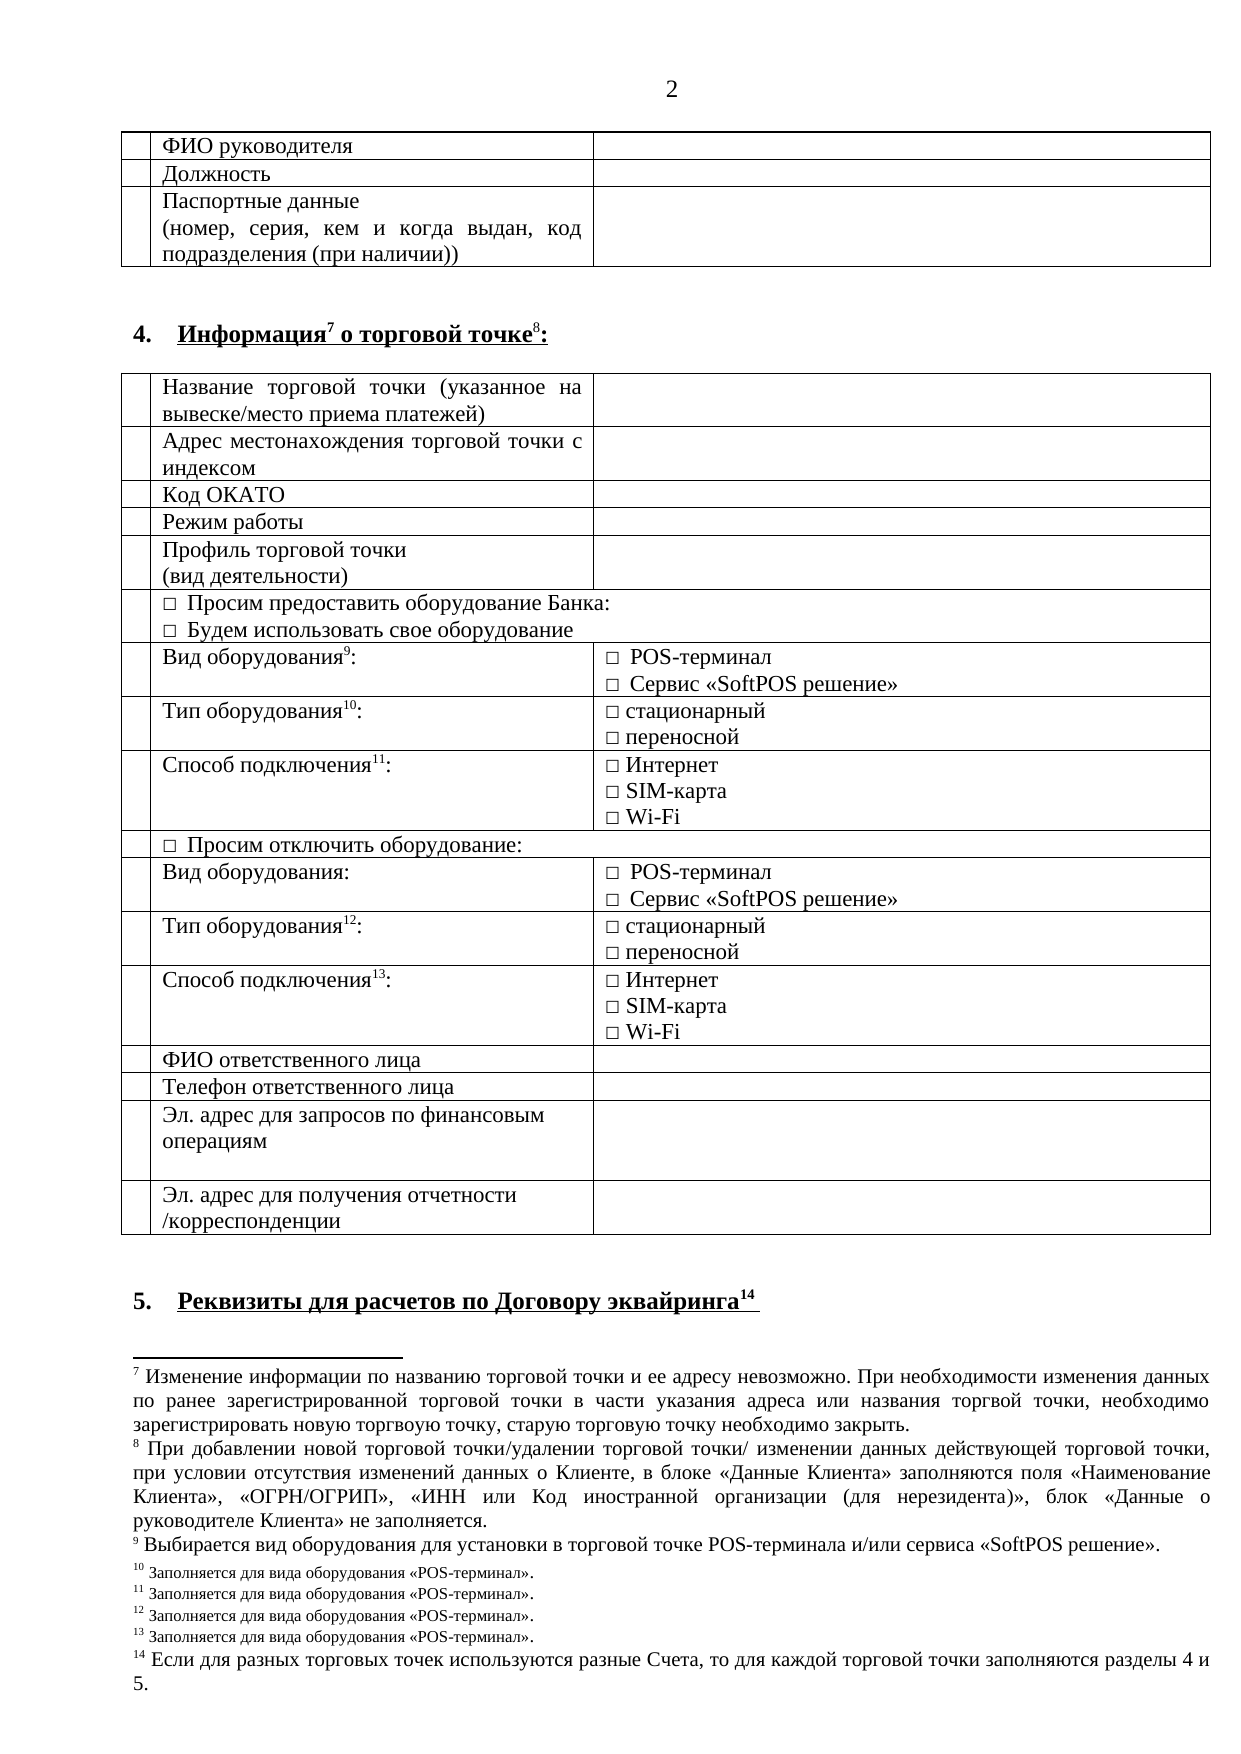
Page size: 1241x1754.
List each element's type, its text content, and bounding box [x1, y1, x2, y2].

table_cell [594, 1181, 1210, 1233]
table_cell ☐ Просим предоставить оборудование Банка: ☐ Будем использовать свое оборудование [151, 590, 1210, 642]
table_header [122, 374, 150, 426]
table_cell [594, 536, 1210, 588]
table_cell [122, 1046, 150, 1072]
table_cell [122, 912, 150, 965]
table_cell ☐ Интернет ☐ SIM-карта ☐ Wi-Fi [594, 966, 1210, 1045]
table_cell ФИО ответственного лица [151, 1046, 593, 1072]
table_cell [122, 1073, 150, 1099]
table_cell ☐ POS-терминал ☐ Сервис «SoftPOS решение» [594, 858, 1210, 911]
table_cell ☐ стационарный ☐ переносной [594, 912, 1210, 965]
table_cell ☐ POS-терминал ☐ Сервис «SoftPOS решение» [594, 643, 1210, 696]
table_cell [122, 536, 150, 588]
list Информация о торговой точке: [133, 319, 1211, 347]
table_cell [122, 1101, 150, 1180]
table_cell [594, 481, 1210, 507]
table_cell [122, 697, 150, 750]
table_cell Телефон ответственного лица [151, 1073, 593, 1099]
table_cell Адрес местонахождения торговой точки с индексом [151, 427, 593, 480]
table_cell [594, 427, 1210, 480]
table_cell [122, 187, 150, 266]
table_cell [594, 508, 1210, 535]
table_cell Вид оборудования: [151, 858, 593, 911]
table_cell Профиль торговой точки (вид деятельности) [151, 536, 593, 588]
table_cell Код ОКАТО [151, 481, 593, 507]
table_cell ☐ Интернет ☐ SIM-карта ☐ Wi-Fi [594, 751, 1210, 830]
table_cell [122, 751, 150, 830]
table_cell ☐ стационарный ☐ переносной [594, 697, 1210, 750]
table_cell Должность [151, 160, 593, 186]
table_cell [594, 1073, 1210, 1099]
table_cell [594, 1046, 1210, 1072]
table_header [122, 133, 150, 159]
table_cell [122, 643, 150, 696]
table_cell [122, 590, 150, 642]
table_cell [122, 427, 150, 480]
table_cell Паспортные данные (номер, серия, кем и когда выдан, код подразделения (при наличии)) [151, 187, 593, 266]
table_cell Тип оборудования: [151, 912, 593, 965]
table_cell Эл. адрес для запросов по финансовым операциям [151, 1101, 593, 1180]
table_header [594, 133, 1210, 159]
table_cell [122, 966, 150, 1045]
table_cell Тип оборудования: [151, 697, 593, 750]
table_cell Способ подключения: [151, 751, 593, 830]
table_cell [122, 858, 150, 911]
table_cell [122, 831, 150, 857]
table_cell [594, 1101, 1210, 1180]
table_cell [594, 160, 1210, 186]
table_cell [122, 160, 150, 186]
table_cell Режим работы [151, 508, 593, 535]
table_cell ☐ Просим отключить оборудование: [151, 831, 1210, 857]
table_cell [122, 481, 150, 507]
table_header [594, 374, 1210, 426]
table_header ФИО руководителя [151, 133, 593, 159]
table_cell Способ подключения: [151, 966, 593, 1045]
table_cell Эл. адрес для получения отчетности /корреспонденции [151, 1181, 593, 1233]
table_cell Вид оборудования: [151, 643, 593, 696]
table_header Название торговой точки (указанное на вывеске/место приема платежей) [151, 374, 593, 426]
table_cell [122, 508, 150, 535]
list Реквизиты для расчетов по Договору эквайринга [133, 1286, 1211, 1314]
table_cell [122, 1181, 150, 1233]
table_cell [594, 187, 1210, 266]
